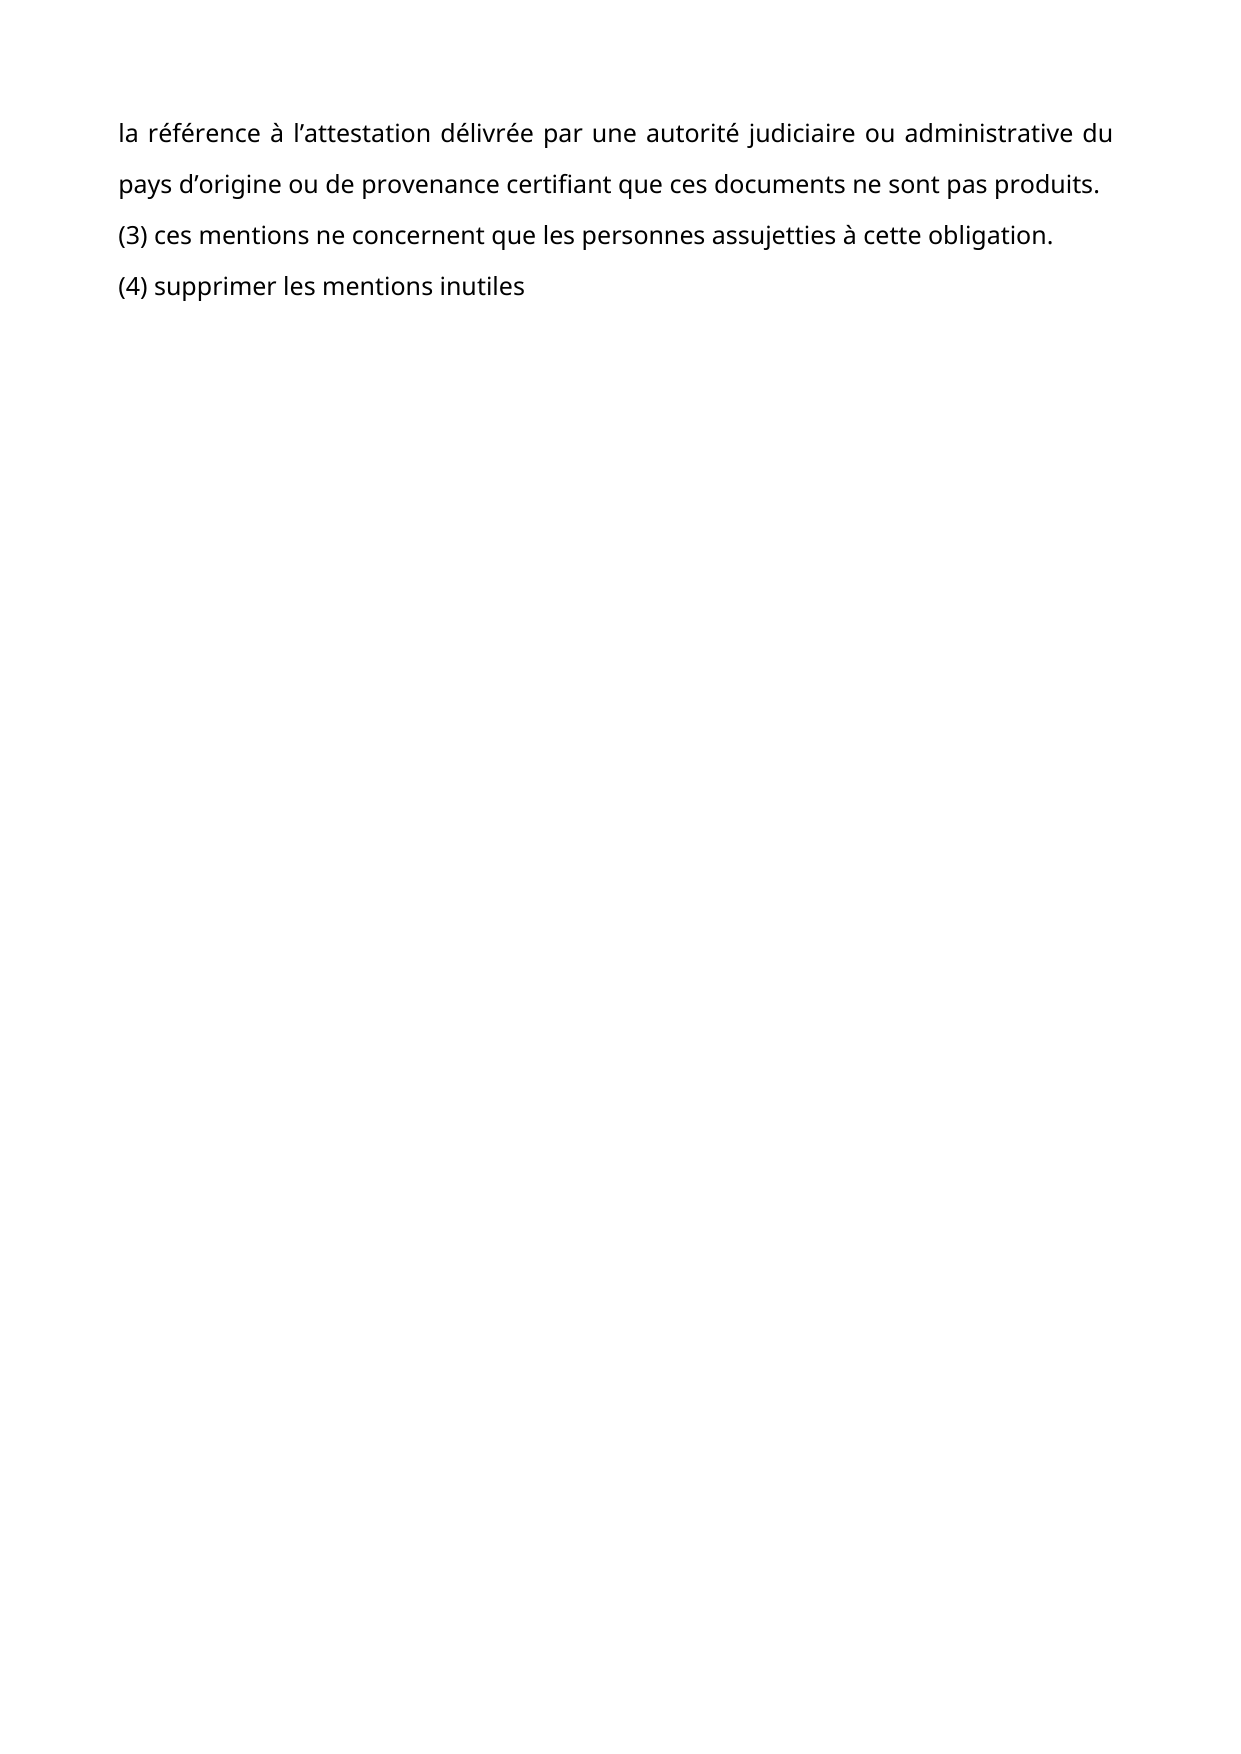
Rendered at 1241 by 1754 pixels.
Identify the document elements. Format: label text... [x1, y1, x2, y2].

text (4) supprimer les mentions inutiles [118, 268, 1141, 302]
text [118, 115, 1114, 200]
text (3) ces mentions ne concernent que les personnes assujetties à cette obligation. [118, 217, 1141, 251]
